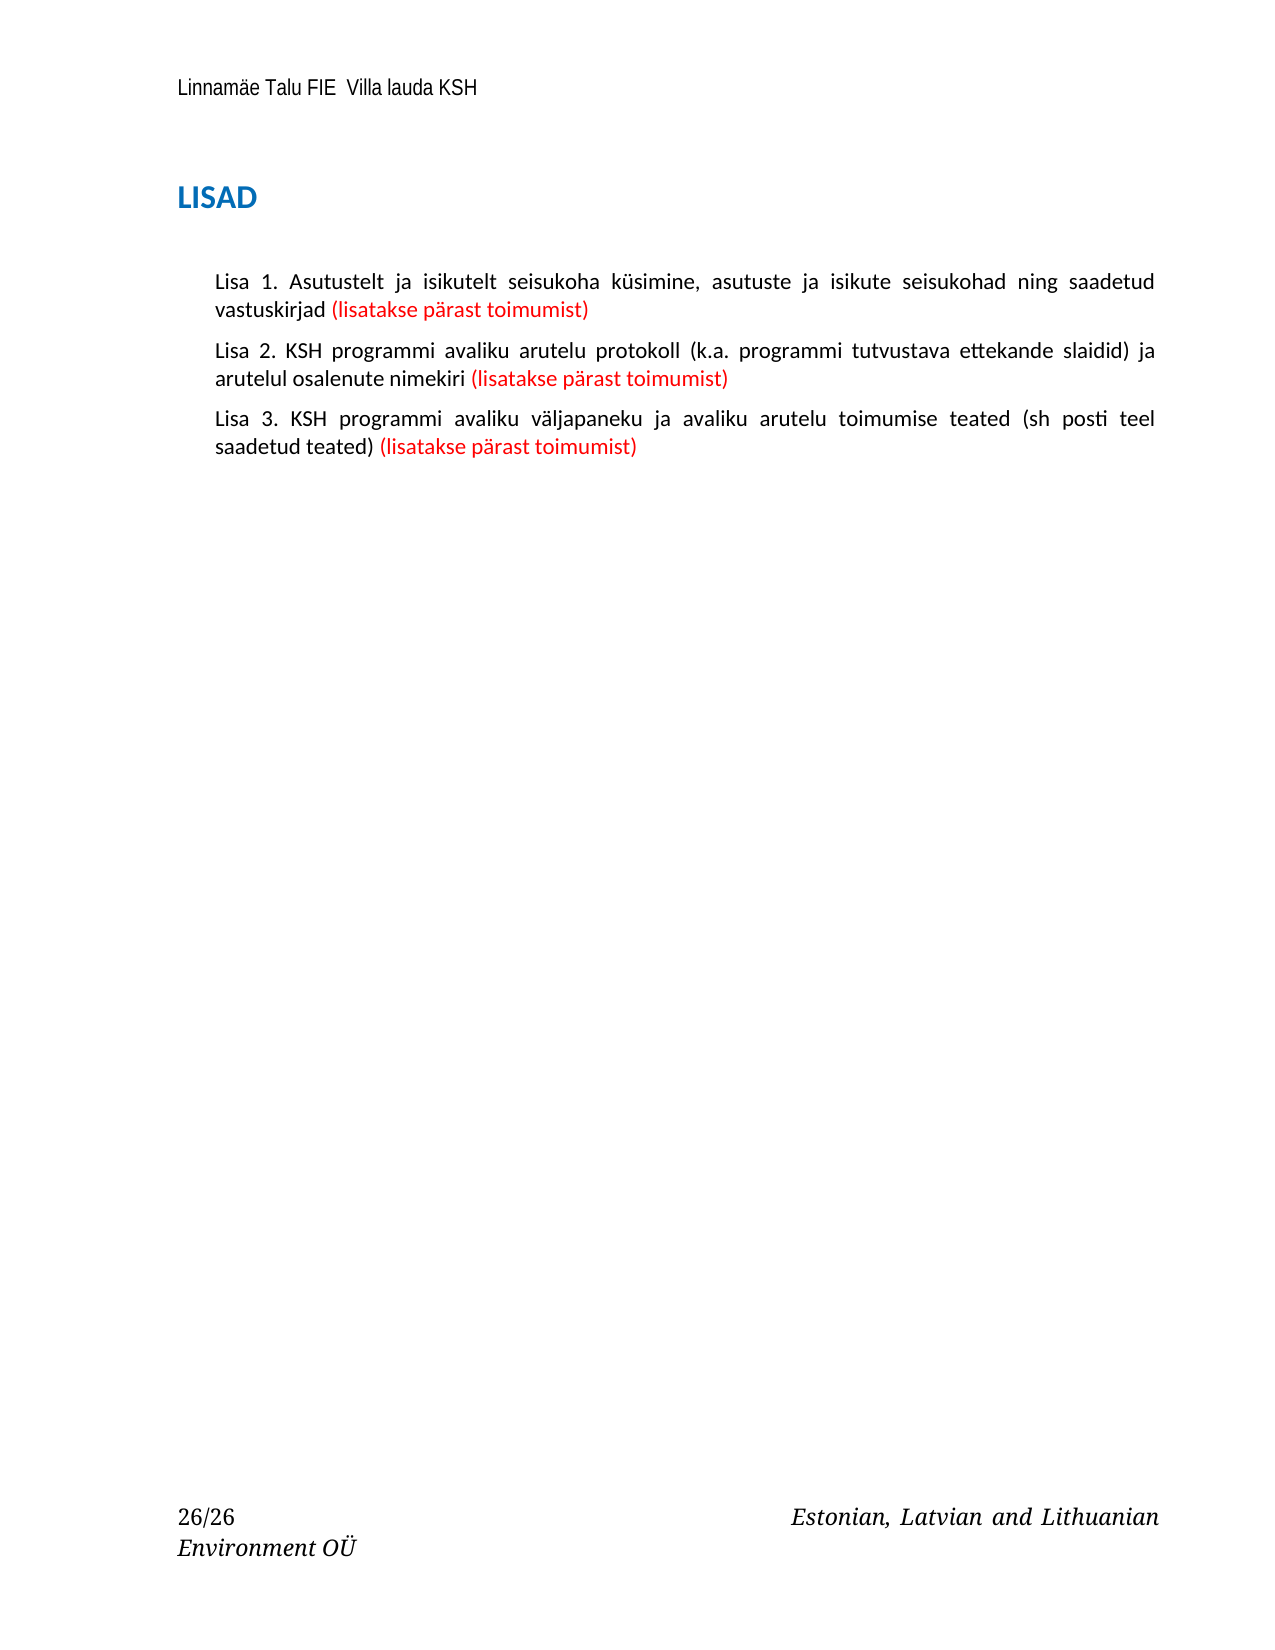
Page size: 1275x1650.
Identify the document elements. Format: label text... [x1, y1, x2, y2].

text Lisa 1. Asutustelt ja isikutelt seisukoha küsimine, asutuste ja isikute seisukohad ning saadetud vastuskirjad (lisatakse pärast toimumist) [215, 267, 1157, 323]
text Lisa 3. KSH programmi avaliku väljapaneku ja avaliku arutelu toimumise teated (sh posti teel saadetud teated) (lisatakse pärast toimumist) [215, 404, 1157, 460]
text Lisa 2. KSH programmi avaliku arutelu protokoll (k.a. programmi tutvustava ettekande slaidid) ja arutelul osalenute nimekiri (lisatakse pärast toimumist) [215, 336, 1157, 392]
list Lisad [177, 177, 1157, 217]
